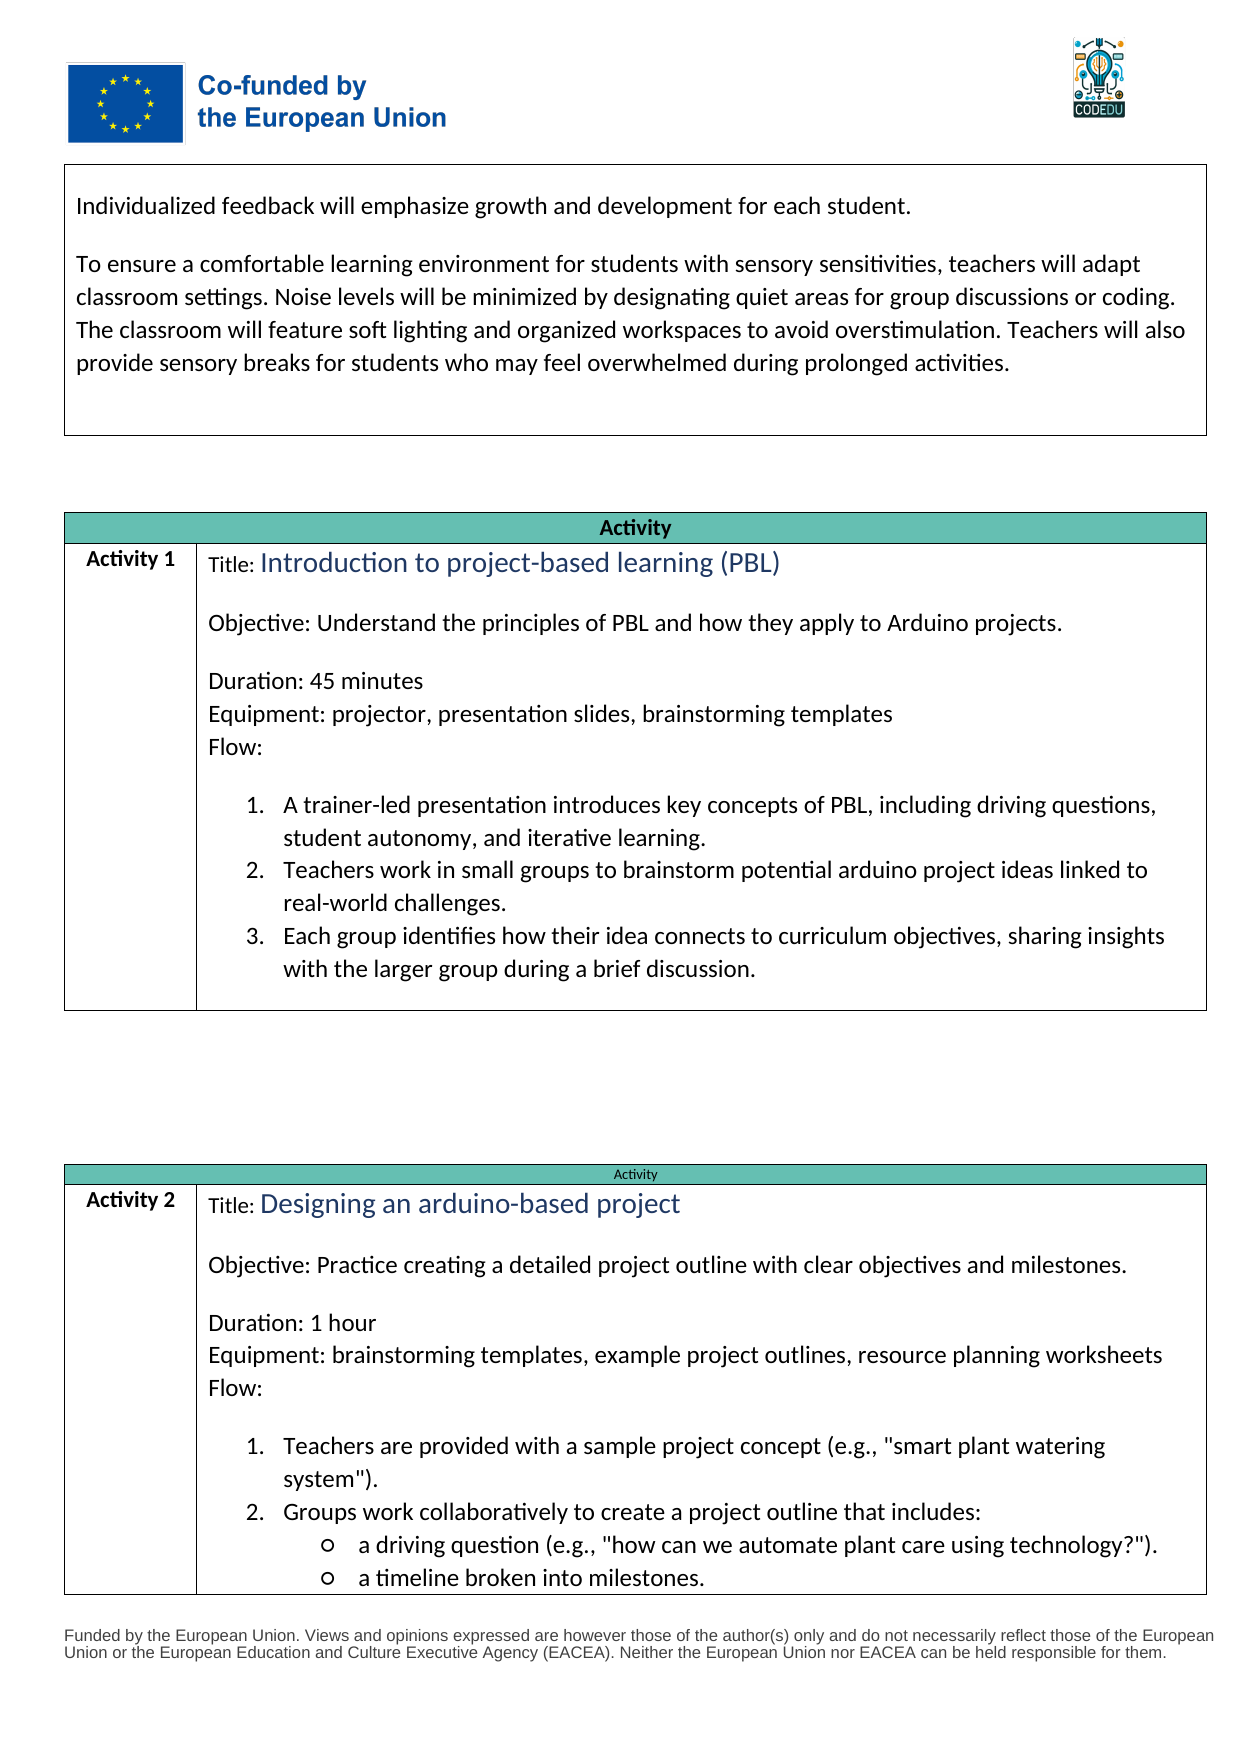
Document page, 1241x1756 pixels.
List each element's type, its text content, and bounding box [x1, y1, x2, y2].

picture [1028, 9, 1170, 164]
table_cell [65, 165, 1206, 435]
table_cell Title: Introduction to project-based learning (PBL) Objective: Understand the principles of PBL and how they apply to Arduino projects. Duration: 45 minutes Equipment: projector, presentation slides, brainstorming templates Flow: A trainer-led presentation introduces key concepts of PBL, including driving questions, student autonomy, and iterative learning. Teachers work in small groups to brainstorm potential arduino project ideas linked to real-world challenges. Each group identifies how their idea connects to curriculum objectives, sharing insights with the larger group during a brief discussion. [197, 544, 1206, 1010]
table_cell Activity 1 [65, 544, 196, 1010]
picture [63, 61, 475, 148]
table_header Activity [65, 513, 1206, 543]
